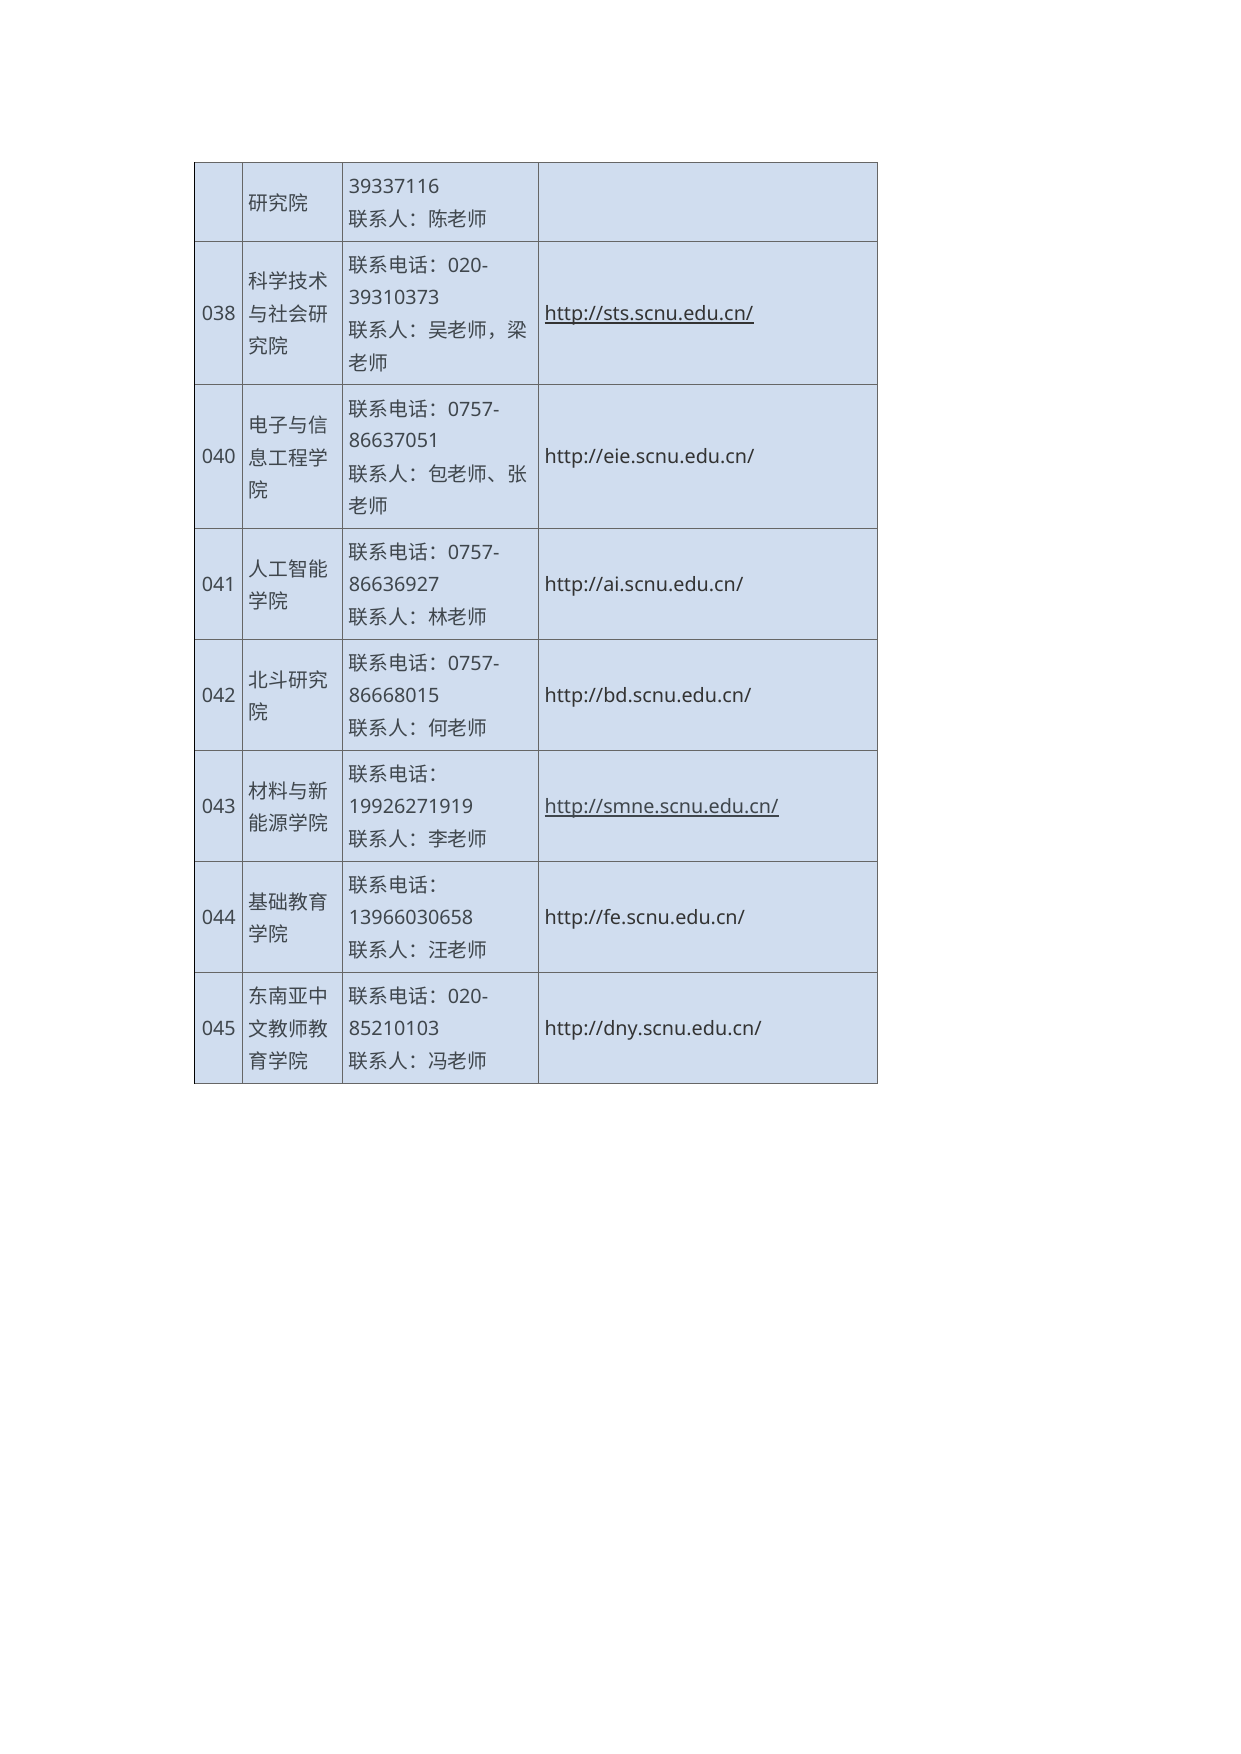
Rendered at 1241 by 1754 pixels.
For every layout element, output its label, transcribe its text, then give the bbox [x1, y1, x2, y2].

table_cell 材料与新能源学院 [243, 751, 342, 861]
table_cell 科学技术与社会研究院 [243, 242, 342, 384]
table_cell 联系电话：13966030658 联系人：汪老师 [343, 862, 538, 972]
table_cell 041 [195, 529, 242, 639]
table_cell 045 [195, 973, 242, 1083]
table_cell 基础教育学院 [243, 862, 342, 972]
table_cell 量子物质研究院 [243, 163, 342, 241]
table_cell 043 [195, 751, 242, 861]
table_cell 电子与信息工程学院 [243, 385, 342, 528]
table_cell 联系电话：0757-86668015 联系人：何老师 [343, 640, 538, 750]
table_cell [343, 163, 538, 241]
table_cell 042 [195, 640, 242, 750]
table_cell 联系电话：020-85210103 联系人：冯老师 [343, 973, 538, 1083]
table_cell http://dny.scnu.edu.cn/ [539, 973, 877, 1083]
table_cell 联系电话：0757-86637051 联系人：包老师、张老师 [343, 385, 538, 528]
table_cell 人工智能学院 [243, 529, 342, 639]
table_cell http://sts.scnu.edu.cn/ [539, 242, 877, 384]
table_cell 联系电话：0757-86636927 联系人：林老师 [343, 529, 538, 639]
table_cell 东南亚中文教师教育学院 [243, 973, 342, 1083]
table_cell 038 [195, 242, 242, 384]
table_cell 037 [195, 163, 242, 241]
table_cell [539, 163, 877, 241]
table_cell http://ai.scnu.edu.cn/ [539, 529, 877, 639]
table_cell http://fe.scnu.edu.cn/ [539, 862, 877, 972]
table_cell http://smne.scnu.edu.cn/ [539, 751, 877, 861]
table_cell 北斗研究院 [243, 640, 342, 750]
table_cell http://bd.scnu.edu.cn/ [539, 640, 877, 750]
table_cell http://eie.scnu.edu.cn/ [539, 385, 877, 528]
table_cell 联系电话：020-39310373 联系人：吴老师，梁老师 [343, 242, 538, 384]
table_cell 044 [195, 862, 242, 972]
table_cell 联系电话：19926271919 联系人：李老师 [343, 751, 538, 861]
table_cell 040 [195, 385, 242, 528]
